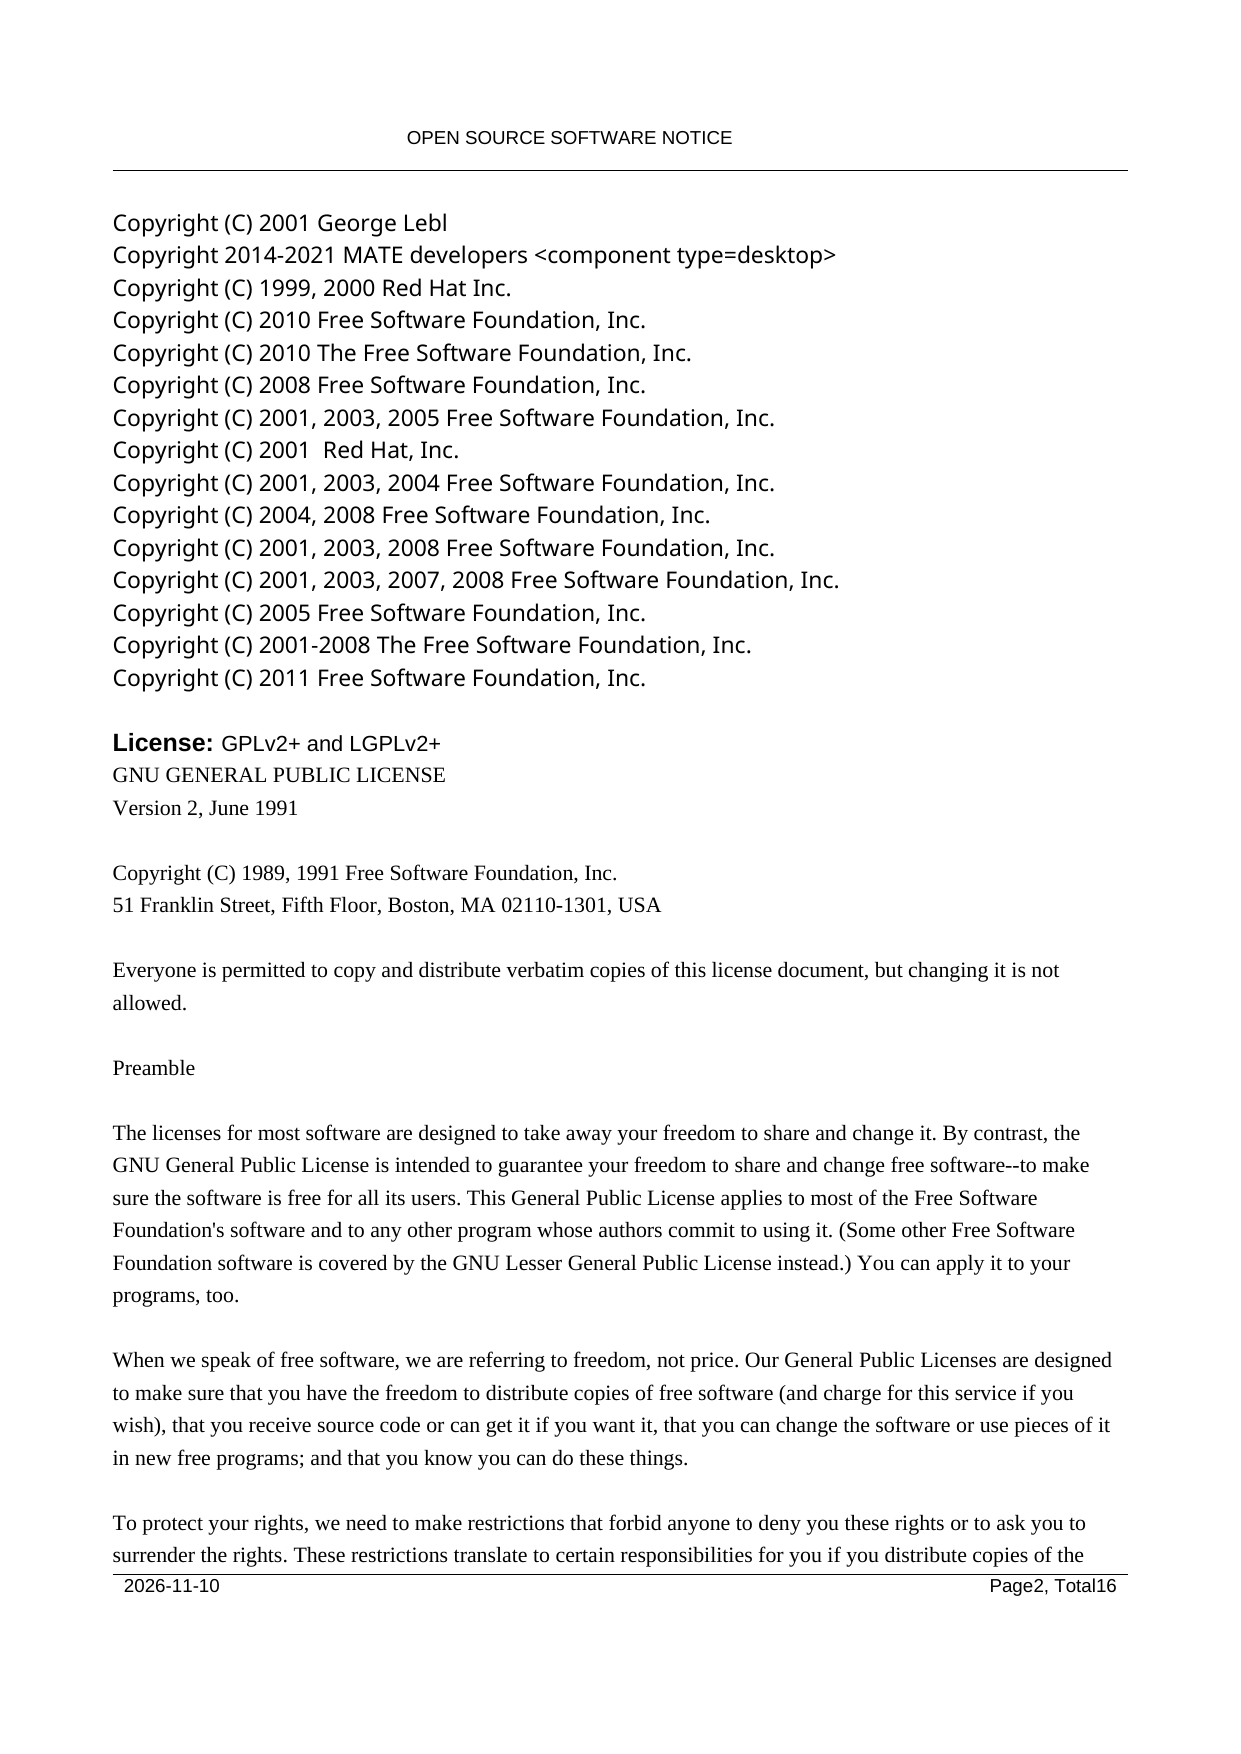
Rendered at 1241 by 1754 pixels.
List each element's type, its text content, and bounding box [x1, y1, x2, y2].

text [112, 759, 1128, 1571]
text License: GPLv2+ and LGPLv2+ [112, 726, 1128, 759]
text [112, 206, 1128, 726]
